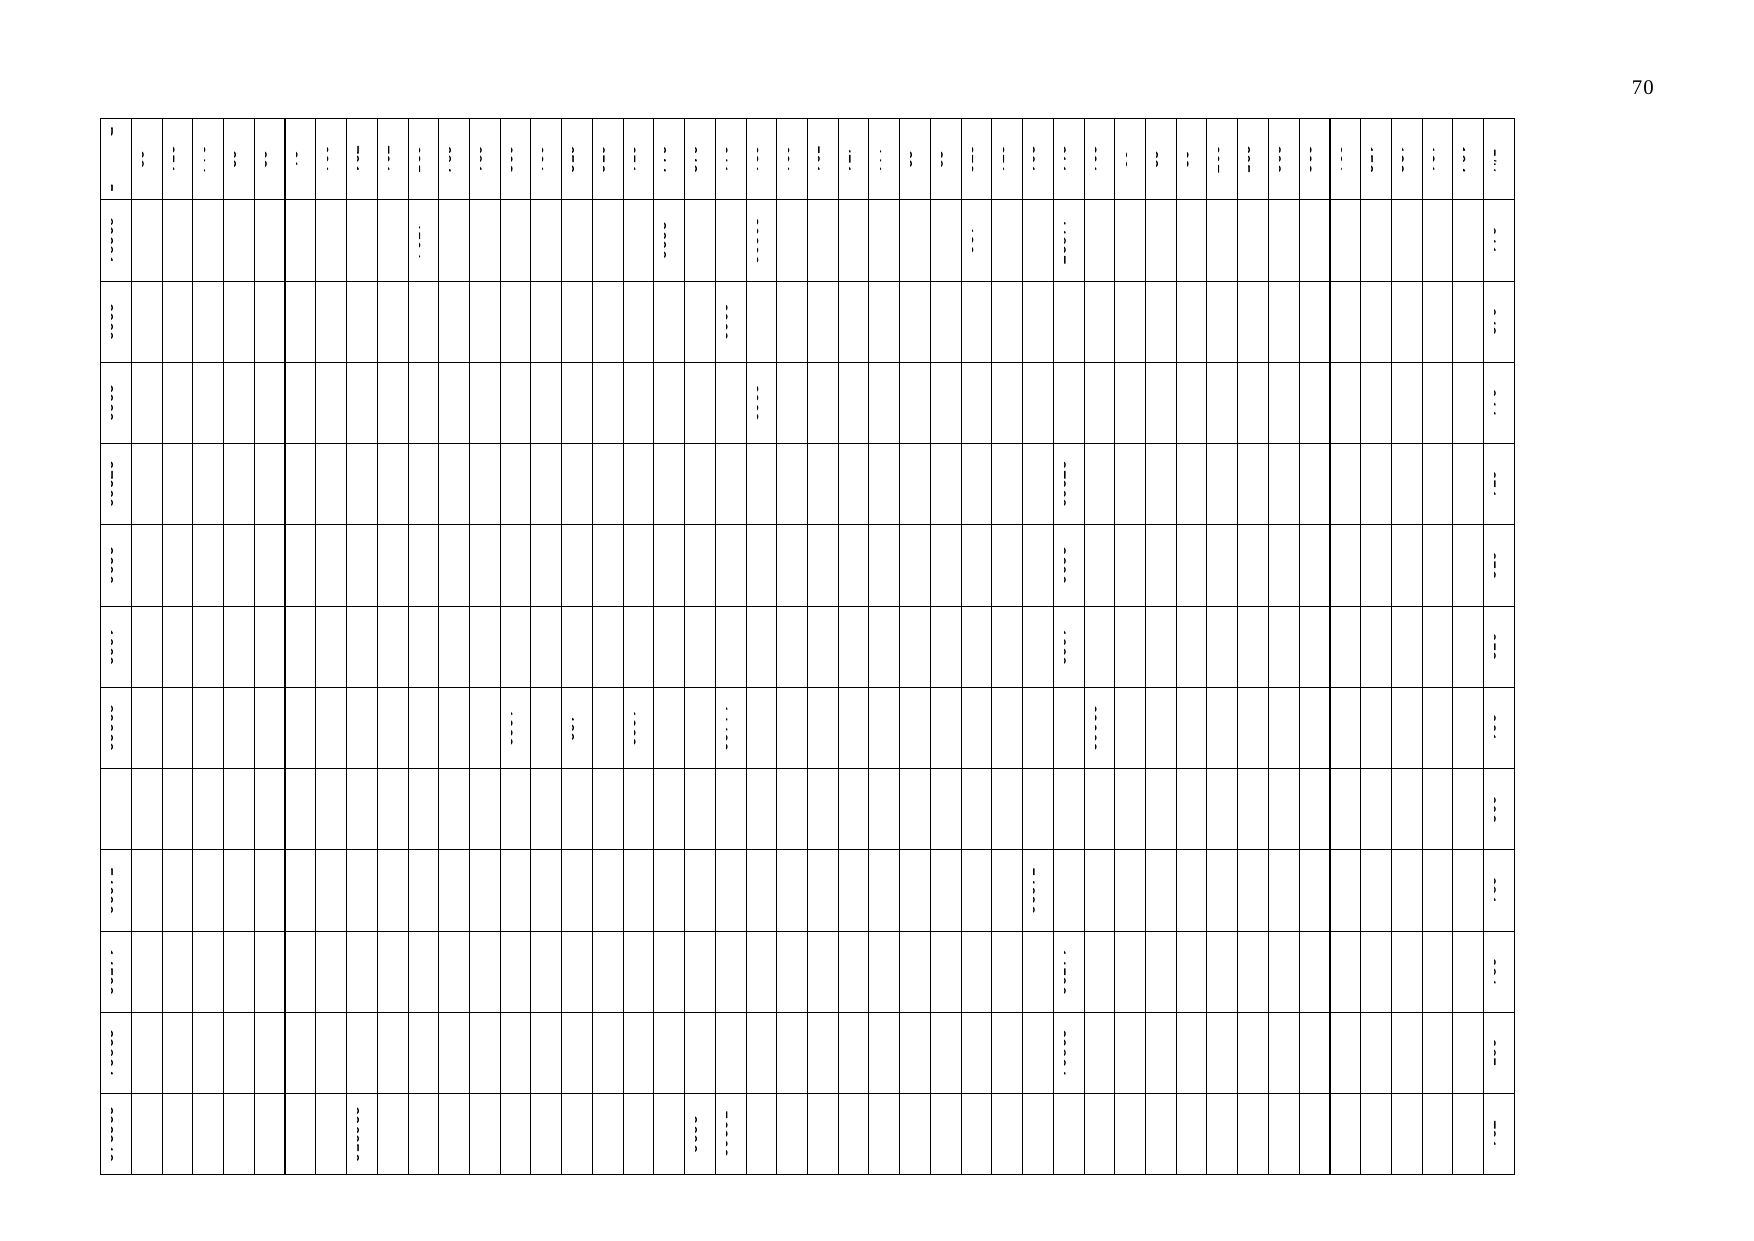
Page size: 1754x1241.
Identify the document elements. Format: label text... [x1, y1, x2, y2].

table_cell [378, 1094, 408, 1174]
table_header 152 [1361, 119, 1391, 199]
table_header 372 [962, 119, 991, 199]
table_header 901 [316, 119, 346, 199]
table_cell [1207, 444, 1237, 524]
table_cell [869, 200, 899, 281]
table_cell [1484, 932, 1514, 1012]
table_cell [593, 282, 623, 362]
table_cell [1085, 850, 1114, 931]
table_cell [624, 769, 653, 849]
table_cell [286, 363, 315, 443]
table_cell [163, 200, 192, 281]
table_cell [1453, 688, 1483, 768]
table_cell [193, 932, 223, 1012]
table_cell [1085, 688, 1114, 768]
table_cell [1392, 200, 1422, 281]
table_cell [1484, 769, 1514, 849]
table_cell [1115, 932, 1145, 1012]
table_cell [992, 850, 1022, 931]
table_header 441 [869, 119, 899, 199]
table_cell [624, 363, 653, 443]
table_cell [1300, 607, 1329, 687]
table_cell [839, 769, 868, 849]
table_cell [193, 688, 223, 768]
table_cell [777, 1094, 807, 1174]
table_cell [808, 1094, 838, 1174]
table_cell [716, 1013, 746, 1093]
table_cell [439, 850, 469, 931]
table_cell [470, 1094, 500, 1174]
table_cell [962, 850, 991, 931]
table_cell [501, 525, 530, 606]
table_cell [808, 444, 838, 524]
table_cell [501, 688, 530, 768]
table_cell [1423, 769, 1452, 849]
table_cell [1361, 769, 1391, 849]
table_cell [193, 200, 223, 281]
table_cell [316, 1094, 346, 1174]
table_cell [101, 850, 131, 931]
table_header 631 [747, 119, 776, 199]
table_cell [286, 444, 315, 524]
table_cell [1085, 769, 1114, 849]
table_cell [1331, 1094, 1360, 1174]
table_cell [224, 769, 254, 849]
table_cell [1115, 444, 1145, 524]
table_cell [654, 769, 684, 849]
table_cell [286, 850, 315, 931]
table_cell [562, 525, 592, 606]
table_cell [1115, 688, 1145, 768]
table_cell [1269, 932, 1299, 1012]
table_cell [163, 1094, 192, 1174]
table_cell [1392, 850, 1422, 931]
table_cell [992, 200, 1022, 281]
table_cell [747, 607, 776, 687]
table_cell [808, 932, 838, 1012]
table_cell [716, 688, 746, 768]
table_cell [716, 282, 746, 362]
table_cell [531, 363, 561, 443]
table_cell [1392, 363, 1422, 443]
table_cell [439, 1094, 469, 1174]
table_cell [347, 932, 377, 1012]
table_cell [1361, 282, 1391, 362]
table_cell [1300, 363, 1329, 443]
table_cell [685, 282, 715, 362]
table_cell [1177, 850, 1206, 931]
table_header 501 [808, 119, 838, 199]
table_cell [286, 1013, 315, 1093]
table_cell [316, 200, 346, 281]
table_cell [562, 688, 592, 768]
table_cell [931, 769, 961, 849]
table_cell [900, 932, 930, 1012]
table_header 26 [1115, 119, 1145, 199]
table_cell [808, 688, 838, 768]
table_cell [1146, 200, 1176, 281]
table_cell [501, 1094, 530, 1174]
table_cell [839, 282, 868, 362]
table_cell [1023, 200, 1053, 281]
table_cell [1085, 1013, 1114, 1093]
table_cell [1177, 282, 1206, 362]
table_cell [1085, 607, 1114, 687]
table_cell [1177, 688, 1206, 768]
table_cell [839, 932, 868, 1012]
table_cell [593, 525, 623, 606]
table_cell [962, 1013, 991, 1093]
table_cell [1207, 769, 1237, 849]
table_header 701 [378, 119, 408, 199]
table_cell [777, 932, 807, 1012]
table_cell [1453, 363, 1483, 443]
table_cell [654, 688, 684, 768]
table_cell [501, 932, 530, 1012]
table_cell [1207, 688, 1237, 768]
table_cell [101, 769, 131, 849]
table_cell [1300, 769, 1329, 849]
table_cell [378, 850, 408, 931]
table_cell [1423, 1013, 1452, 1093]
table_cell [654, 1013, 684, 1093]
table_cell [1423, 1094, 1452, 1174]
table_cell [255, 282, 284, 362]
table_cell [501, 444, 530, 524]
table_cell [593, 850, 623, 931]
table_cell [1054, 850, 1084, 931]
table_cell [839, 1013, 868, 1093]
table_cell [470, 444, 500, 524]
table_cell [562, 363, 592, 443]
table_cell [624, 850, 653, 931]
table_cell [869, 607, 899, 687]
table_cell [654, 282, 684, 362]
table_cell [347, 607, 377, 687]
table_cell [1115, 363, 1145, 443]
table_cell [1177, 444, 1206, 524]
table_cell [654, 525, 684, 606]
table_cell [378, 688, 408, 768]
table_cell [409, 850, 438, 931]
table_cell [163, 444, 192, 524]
table_header 662 [501, 119, 530, 199]
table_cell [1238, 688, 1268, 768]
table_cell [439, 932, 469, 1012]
table_header 644 [654, 119, 684, 199]
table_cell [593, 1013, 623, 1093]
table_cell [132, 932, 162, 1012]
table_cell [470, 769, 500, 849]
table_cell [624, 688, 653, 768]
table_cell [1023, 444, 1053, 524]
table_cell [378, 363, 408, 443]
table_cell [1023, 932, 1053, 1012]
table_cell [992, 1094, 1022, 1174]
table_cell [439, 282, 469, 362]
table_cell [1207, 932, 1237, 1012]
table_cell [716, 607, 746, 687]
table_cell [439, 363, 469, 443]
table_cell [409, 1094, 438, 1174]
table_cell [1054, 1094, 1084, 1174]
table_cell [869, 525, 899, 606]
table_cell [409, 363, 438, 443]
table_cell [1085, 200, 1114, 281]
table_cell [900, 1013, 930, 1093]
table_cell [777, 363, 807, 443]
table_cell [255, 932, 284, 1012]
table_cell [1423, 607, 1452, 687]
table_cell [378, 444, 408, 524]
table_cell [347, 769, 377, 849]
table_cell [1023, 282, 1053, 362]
table_header 131 [1423, 119, 1452, 199]
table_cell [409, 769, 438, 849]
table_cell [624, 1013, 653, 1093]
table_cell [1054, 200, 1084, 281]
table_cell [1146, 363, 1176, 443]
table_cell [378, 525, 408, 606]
table_header 23 [1146, 119, 1176, 199]
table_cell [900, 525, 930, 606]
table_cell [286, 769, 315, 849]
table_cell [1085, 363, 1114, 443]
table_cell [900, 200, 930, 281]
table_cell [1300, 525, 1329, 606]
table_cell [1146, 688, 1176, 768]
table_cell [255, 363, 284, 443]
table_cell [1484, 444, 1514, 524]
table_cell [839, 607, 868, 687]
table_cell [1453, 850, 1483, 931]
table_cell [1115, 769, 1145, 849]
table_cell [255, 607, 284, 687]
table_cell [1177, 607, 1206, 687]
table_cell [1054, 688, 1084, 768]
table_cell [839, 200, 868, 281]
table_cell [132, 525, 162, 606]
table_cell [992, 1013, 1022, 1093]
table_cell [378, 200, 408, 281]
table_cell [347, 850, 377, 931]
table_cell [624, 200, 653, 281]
table_header 301 [1085, 119, 1114, 199]
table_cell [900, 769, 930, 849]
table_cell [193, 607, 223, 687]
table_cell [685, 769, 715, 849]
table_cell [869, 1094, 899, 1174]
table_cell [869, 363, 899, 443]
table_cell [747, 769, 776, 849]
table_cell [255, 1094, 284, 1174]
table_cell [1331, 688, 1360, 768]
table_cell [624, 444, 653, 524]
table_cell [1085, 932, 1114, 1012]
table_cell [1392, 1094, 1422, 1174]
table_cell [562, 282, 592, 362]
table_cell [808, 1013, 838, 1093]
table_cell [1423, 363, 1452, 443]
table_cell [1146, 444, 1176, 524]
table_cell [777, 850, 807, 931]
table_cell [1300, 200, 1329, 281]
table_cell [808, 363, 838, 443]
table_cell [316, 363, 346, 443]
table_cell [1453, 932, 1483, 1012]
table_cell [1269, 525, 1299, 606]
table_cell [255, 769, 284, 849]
table_header Разом Д [101, 119, 131, 199]
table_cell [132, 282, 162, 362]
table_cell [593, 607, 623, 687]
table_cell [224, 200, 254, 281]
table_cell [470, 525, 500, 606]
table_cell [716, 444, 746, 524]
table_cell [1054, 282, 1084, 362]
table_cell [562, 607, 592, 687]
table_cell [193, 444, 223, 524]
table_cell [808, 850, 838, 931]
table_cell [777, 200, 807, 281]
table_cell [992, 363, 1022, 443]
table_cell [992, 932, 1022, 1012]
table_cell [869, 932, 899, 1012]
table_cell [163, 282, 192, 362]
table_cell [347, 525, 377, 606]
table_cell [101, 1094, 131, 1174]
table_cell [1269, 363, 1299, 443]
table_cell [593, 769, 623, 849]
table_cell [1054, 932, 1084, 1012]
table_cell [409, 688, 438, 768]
table_header 22 [1177, 119, 1206, 199]
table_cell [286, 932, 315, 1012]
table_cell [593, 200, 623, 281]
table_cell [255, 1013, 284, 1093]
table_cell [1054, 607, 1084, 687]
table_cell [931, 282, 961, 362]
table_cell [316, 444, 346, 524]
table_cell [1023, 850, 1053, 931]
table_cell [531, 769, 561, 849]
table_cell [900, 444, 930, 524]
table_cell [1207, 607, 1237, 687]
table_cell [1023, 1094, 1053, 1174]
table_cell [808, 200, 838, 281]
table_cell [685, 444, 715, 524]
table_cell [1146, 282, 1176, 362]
table_header 653 [562, 119, 592, 199]
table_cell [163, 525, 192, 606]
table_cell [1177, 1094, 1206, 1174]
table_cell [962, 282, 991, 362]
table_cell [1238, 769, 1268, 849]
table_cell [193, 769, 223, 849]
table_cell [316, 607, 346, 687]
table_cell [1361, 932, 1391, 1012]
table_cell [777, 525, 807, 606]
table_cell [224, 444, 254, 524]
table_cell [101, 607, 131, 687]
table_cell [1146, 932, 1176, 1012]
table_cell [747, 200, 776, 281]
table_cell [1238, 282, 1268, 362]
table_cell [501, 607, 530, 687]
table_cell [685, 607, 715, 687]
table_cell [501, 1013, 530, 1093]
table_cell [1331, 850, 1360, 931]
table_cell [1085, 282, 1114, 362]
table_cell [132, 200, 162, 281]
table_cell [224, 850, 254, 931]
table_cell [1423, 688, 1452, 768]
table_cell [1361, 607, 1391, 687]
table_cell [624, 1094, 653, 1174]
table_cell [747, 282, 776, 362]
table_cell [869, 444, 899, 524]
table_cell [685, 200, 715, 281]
table_header 361 [1023, 119, 1053, 199]
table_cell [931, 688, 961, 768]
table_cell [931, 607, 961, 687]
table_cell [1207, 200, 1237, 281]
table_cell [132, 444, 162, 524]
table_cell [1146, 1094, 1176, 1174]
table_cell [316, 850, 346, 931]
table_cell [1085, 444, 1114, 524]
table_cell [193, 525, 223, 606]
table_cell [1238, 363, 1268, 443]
table_header 91 [286, 119, 315, 199]
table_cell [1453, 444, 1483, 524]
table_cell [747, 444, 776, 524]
table_header 684 [439, 119, 469, 199]
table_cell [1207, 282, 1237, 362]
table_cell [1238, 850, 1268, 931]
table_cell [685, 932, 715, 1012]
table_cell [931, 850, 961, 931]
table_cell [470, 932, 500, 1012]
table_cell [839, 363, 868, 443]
table_header 201 [1331, 119, 1360, 199]
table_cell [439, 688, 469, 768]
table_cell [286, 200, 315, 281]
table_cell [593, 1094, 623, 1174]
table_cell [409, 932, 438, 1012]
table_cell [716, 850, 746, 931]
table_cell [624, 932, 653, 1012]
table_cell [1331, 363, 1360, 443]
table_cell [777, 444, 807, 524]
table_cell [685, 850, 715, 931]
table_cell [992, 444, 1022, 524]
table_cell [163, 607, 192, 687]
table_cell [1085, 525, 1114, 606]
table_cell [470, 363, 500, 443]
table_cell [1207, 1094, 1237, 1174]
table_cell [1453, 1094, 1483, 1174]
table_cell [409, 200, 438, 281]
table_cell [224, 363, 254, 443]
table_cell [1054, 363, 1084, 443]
table_header 104 [1453, 119, 1483, 199]
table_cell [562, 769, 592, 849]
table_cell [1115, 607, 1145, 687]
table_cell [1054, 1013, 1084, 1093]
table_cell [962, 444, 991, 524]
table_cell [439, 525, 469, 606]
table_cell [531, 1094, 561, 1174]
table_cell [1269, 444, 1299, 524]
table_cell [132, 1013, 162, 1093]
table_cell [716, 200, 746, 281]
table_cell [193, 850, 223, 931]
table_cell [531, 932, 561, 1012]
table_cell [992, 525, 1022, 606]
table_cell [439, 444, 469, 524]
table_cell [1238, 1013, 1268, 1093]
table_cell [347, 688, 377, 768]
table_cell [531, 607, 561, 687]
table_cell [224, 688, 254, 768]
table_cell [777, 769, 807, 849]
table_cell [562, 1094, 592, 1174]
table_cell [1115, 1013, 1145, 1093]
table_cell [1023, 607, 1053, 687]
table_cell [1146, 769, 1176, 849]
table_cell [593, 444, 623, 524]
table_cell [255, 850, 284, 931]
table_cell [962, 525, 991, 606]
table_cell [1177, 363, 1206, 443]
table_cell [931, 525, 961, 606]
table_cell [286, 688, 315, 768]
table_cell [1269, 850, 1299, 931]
table_header 202 [1300, 119, 1329, 199]
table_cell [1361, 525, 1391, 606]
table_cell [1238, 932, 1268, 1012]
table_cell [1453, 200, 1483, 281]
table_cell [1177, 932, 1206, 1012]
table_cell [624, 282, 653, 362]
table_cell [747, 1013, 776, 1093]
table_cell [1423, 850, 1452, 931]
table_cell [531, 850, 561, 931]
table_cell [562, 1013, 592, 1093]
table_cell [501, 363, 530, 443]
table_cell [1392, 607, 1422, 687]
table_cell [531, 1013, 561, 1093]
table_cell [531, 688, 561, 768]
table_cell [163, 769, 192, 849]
table_header 681 [470, 119, 500, 199]
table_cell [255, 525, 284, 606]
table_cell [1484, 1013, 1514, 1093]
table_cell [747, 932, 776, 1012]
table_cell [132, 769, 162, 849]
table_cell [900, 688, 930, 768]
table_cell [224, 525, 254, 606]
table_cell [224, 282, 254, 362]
table_header 661 [531, 119, 561, 199]
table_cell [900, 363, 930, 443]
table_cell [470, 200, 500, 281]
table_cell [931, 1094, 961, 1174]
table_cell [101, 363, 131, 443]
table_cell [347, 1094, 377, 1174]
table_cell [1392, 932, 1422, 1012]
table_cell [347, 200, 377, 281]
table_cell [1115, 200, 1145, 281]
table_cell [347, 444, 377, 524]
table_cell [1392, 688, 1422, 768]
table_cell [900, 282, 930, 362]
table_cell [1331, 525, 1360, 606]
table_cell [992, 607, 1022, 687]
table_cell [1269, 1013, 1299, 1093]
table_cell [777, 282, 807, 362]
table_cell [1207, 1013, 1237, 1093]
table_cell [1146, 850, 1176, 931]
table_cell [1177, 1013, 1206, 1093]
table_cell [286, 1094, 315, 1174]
table_header 38 [931, 119, 961, 199]
table_header 133 [1392, 119, 1422, 199]
table_header 471 [839, 119, 868, 199]
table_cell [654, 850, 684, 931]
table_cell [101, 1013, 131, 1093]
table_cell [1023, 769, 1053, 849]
table_header 93 [224, 119, 254, 199]
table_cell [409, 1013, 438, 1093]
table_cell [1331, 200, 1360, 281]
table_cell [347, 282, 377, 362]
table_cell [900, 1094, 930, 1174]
table_header 205 [1238, 119, 1268, 199]
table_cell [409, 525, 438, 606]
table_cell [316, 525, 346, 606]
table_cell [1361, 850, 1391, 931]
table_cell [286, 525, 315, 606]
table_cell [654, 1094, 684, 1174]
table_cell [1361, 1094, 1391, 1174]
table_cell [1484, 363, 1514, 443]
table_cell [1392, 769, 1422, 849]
table_header 685 [409, 119, 438, 199]
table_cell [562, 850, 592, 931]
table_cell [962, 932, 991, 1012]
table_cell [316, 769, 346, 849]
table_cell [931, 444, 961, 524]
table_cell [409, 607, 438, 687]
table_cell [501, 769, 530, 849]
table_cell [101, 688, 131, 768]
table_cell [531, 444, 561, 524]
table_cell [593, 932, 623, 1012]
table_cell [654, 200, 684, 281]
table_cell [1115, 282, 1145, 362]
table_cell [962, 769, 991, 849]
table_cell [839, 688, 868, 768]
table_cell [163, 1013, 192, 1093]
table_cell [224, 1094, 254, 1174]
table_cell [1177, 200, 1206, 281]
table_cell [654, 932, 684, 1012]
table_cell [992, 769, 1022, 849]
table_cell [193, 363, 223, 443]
table_header 791 [347, 119, 377, 199]
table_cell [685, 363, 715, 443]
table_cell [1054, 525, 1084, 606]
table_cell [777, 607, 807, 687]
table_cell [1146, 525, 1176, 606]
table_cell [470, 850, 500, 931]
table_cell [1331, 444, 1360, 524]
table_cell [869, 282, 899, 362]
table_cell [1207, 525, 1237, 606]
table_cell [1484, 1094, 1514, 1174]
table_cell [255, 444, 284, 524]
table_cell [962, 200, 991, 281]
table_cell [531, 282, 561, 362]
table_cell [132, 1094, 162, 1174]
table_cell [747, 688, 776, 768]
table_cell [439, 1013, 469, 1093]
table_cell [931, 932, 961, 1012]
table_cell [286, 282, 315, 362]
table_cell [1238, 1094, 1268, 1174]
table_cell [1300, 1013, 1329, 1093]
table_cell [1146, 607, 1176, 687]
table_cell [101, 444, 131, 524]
table_header 652 [593, 119, 623, 199]
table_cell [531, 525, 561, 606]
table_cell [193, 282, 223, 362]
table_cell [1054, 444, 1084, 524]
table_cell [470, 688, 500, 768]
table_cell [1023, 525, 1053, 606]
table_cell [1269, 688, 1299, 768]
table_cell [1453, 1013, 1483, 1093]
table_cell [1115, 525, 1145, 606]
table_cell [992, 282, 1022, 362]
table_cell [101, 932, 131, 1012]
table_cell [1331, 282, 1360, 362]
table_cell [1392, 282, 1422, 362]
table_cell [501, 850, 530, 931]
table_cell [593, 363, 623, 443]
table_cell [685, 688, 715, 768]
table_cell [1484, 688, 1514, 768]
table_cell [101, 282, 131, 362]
table_header 98 [132, 119, 162, 199]
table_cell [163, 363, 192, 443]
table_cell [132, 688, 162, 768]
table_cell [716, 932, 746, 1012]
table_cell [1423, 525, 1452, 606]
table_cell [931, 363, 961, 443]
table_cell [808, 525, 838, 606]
table_header 311 [1054, 119, 1084, 199]
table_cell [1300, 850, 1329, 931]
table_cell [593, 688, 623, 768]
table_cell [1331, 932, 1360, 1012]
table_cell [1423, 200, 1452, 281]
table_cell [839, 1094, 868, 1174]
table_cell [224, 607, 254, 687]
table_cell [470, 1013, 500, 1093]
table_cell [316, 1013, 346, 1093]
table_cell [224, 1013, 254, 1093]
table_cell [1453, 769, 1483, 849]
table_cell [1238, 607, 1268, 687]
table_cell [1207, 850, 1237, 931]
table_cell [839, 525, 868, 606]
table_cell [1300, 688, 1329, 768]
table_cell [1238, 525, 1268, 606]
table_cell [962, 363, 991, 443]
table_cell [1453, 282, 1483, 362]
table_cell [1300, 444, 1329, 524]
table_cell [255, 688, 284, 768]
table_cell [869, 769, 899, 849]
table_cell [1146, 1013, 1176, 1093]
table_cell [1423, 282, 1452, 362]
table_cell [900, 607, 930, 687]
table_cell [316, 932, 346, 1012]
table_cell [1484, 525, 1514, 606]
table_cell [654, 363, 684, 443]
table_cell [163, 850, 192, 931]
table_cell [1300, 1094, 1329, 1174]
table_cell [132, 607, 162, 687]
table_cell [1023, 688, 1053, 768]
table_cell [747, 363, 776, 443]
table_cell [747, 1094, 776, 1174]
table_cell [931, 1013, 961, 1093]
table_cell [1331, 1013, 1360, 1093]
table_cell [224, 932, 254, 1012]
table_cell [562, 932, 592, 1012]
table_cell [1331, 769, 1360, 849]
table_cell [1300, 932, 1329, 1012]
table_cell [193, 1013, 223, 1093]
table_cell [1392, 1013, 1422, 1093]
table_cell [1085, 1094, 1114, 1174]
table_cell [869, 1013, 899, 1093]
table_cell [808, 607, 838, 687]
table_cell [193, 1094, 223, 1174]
table_header 92 [255, 119, 284, 199]
table_header 371 [992, 119, 1022, 199]
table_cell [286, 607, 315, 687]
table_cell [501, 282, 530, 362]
table_header Д/К [1484, 119, 1514, 199]
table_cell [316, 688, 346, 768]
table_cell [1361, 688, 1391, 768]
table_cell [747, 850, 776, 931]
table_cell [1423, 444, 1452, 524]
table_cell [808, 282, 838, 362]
table_header 207 [1207, 119, 1237, 199]
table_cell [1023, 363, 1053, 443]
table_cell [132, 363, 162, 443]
table_header 651 [624, 119, 653, 199]
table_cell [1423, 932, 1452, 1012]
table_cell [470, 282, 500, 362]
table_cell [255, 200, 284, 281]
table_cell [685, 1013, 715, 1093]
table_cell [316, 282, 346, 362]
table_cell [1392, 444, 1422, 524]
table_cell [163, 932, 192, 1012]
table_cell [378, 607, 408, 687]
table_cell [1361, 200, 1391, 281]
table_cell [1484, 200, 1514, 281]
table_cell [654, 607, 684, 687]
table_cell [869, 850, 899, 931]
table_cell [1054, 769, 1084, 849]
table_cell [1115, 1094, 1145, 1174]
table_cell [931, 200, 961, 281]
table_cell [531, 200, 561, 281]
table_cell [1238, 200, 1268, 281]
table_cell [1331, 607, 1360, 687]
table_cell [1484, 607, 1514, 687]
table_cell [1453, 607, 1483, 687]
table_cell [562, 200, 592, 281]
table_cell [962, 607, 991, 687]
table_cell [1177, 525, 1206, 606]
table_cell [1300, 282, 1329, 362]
table_header 944 [193, 119, 223, 199]
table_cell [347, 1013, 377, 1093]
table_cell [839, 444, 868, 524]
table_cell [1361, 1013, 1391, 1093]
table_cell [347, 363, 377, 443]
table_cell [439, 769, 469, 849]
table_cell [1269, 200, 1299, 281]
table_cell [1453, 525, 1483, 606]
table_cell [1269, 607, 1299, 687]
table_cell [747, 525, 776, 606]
table_header 951 [163, 119, 192, 199]
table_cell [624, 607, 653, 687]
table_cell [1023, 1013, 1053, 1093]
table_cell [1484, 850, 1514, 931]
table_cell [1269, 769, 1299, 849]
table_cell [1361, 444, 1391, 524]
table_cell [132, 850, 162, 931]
table_header 203 [1269, 119, 1299, 199]
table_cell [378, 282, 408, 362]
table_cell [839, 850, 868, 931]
table_header 39 [900, 119, 930, 199]
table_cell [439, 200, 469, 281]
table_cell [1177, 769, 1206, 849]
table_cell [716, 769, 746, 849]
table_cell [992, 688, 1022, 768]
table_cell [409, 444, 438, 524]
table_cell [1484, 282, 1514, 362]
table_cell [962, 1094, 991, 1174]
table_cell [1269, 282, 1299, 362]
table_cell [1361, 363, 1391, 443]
table_header 641 [716, 119, 746, 199]
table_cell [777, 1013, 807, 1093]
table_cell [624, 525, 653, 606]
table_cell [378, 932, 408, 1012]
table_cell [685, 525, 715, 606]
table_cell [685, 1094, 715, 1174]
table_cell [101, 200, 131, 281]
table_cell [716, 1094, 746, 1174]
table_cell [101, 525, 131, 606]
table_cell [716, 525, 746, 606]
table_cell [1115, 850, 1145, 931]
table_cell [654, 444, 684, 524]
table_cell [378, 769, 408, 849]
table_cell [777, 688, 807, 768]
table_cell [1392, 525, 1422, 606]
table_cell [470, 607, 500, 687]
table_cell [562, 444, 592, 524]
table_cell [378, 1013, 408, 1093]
table_header 601 [777, 119, 807, 199]
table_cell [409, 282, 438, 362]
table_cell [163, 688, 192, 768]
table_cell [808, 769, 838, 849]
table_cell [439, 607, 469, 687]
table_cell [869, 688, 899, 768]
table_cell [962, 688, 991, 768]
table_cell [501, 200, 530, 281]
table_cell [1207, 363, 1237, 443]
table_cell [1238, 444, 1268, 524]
table_header 643 [685, 119, 715, 199]
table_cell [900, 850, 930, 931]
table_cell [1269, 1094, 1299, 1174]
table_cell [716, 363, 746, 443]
